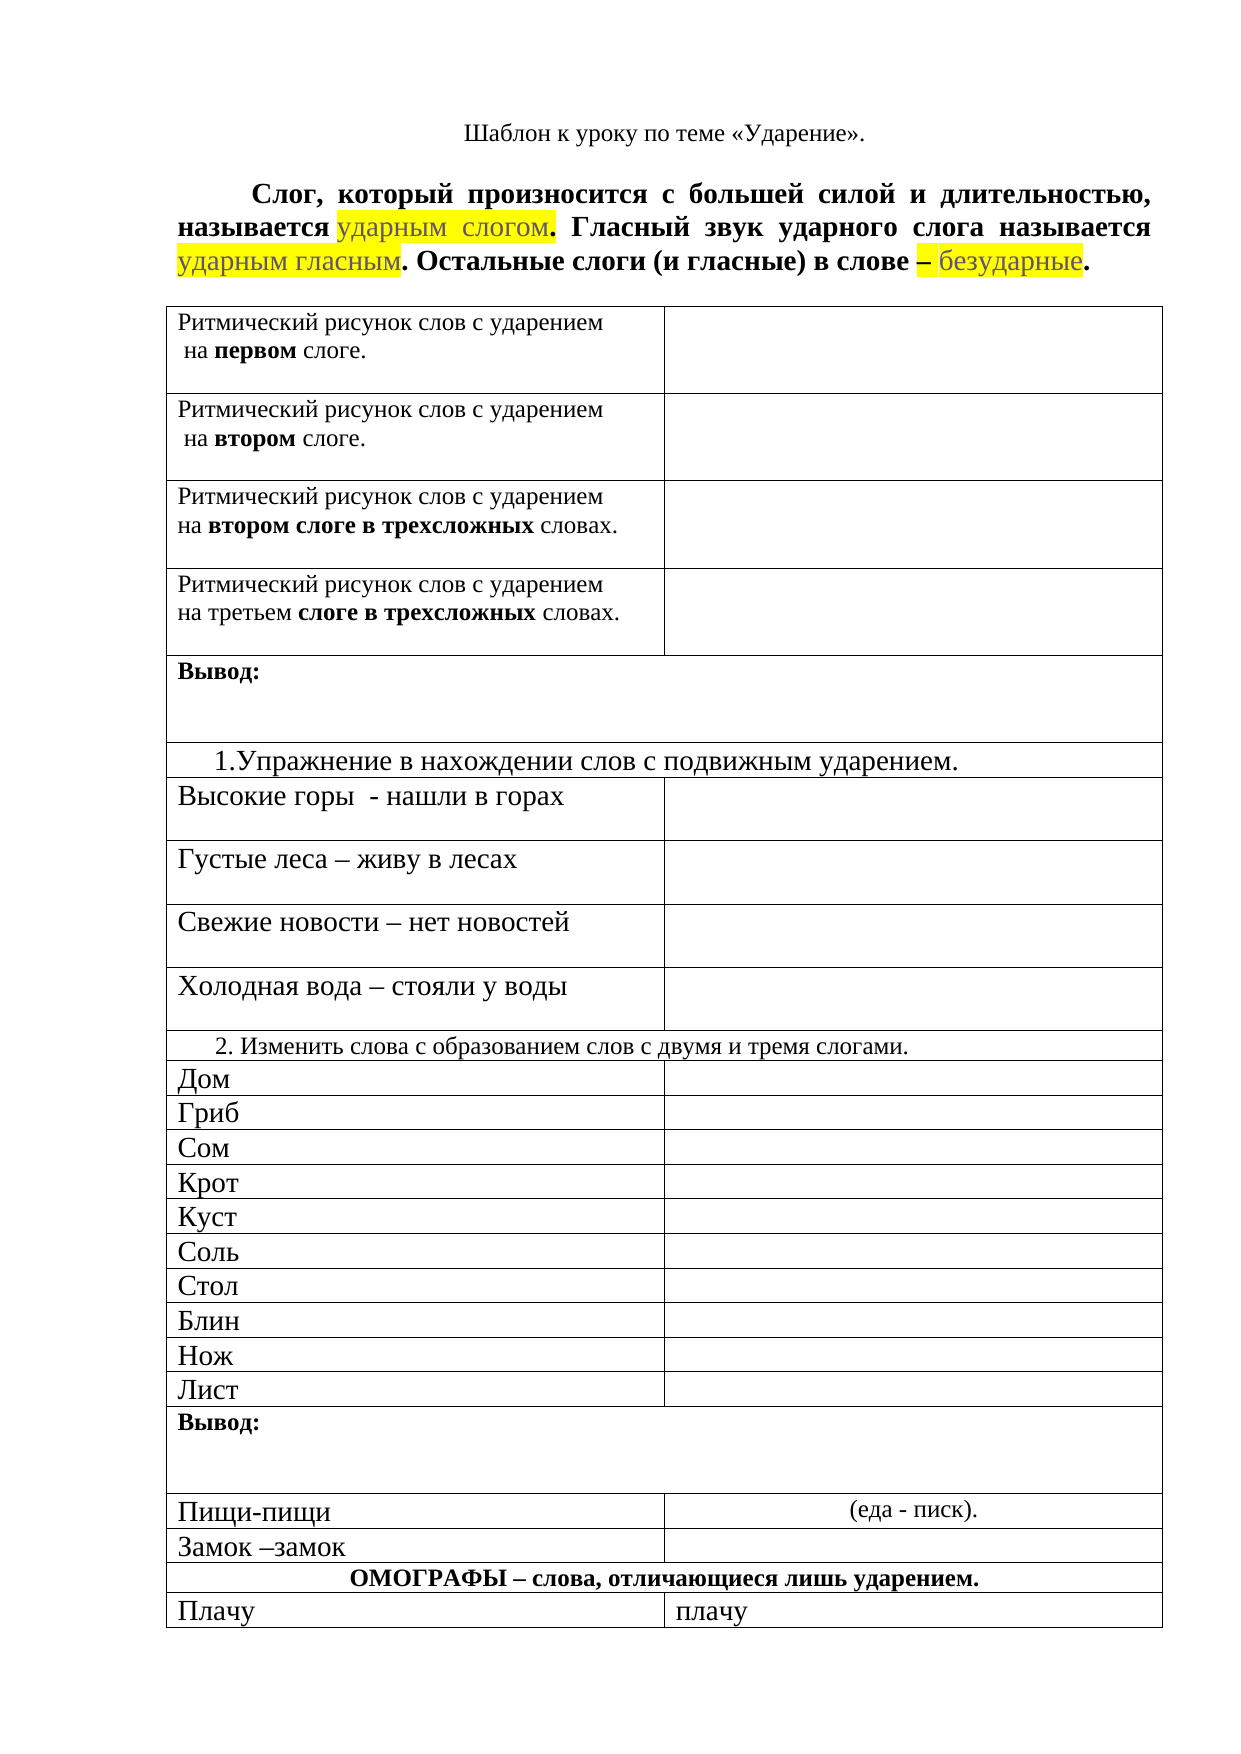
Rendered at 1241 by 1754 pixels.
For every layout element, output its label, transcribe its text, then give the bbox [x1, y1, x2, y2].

table_cell 1.Упражнение в нахождении слов с подвижным ударением. [167, 743, 1162, 777]
table_cell [665, 1061, 1162, 1094]
table_cell [665, 778, 1162, 840]
table_cell плачу [665, 1593, 1162, 1627]
table_cell [665, 1165, 1162, 1198]
table_cell Лист [167, 1372, 664, 1406]
table_cell [665, 1303, 1162, 1337]
table_cell Свежие новости – нет новостей [167, 905, 664, 967]
table_cell [665, 394, 1162, 480]
text Слог, который произносится с большей силой и длительностью, называется ударным слогом. Гласный звук ударного слога называется ударным гласным. Остальные слоги (и гласные) в слове – безударные. [177, 176, 1152, 277]
table_cell Сом [167, 1130, 664, 1164]
table_cell Замок –замок [167, 1529, 664, 1562]
text Шаблон к уроку по теме «Ударение». [177, 118, 1152, 147]
table_cell [665, 905, 1162, 967]
table_cell [665, 1234, 1162, 1267]
table_cell [665, 1130, 1162, 1164]
table_header Ритмический рисунок слов с ударением на первом слоге. [167, 307, 664, 393]
table_cell Пищи-пищи [167, 1494, 664, 1528]
table_cell Гриб [167, 1096, 664, 1129]
table_cell Крот [167, 1165, 664, 1198]
table_cell Нож [167, 1338, 664, 1371]
table_cell Соль [167, 1234, 664, 1267]
table_cell Густые леса – живу в лесах [167, 841, 664, 903]
table_cell Куст [167, 1199, 664, 1233]
table_cell [665, 1096, 1162, 1129]
table_cell Ритмический рисунок слов с ударением на третьем слоге в трехсложных словах. [167, 569, 664, 655]
table_cell [665, 569, 1162, 655]
table_cell Блин [167, 1303, 664, 1337]
table_cell (еда - писк). [665, 1494, 1162, 1528]
table_header [665, 307, 1162, 393]
table_cell Вывод: [167, 656, 1162, 742]
table_cell [665, 968, 1162, 1030]
table_cell [665, 841, 1162, 903]
table_cell [665, 1269, 1162, 1302]
table_cell Высокие горы - нашли в горах [167, 778, 664, 840]
table_cell [665, 1529, 1162, 1562]
table_cell Ритмический рисунок слов с ударением на втором слоге в трехсложных словах. [167, 481, 664, 568]
table_cell ОМОГРАФЫ – слова, отличающиеся лишь ударением. [167, 1563, 1162, 1592]
table_cell Холодная вода – стояли у воды [167, 968, 664, 1030]
table_cell Ритмический рисунок слов с ударением на втором слоге. [167, 394, 664, 480]
table_cell Дом [167, 1061, 664, 1094]
table_cell [665, 1199, 1162, 1233]
table_cell [665, 481, 1162, 568]
table_cell 2. Изменить слова с образованием слов с двумя и тремя слогами. [167, 1031, 1162, 1060]
table_cell [665, 1338, 1162, 1371]
table_cell [665, 1372, 1162, 1406]
table_cell Стол [167, 1269, 664, 1302]
table_cell Плачу [167, 1593, 664, 1627]
table_cell Вывод: [167, 1407, 1162, 1493]
